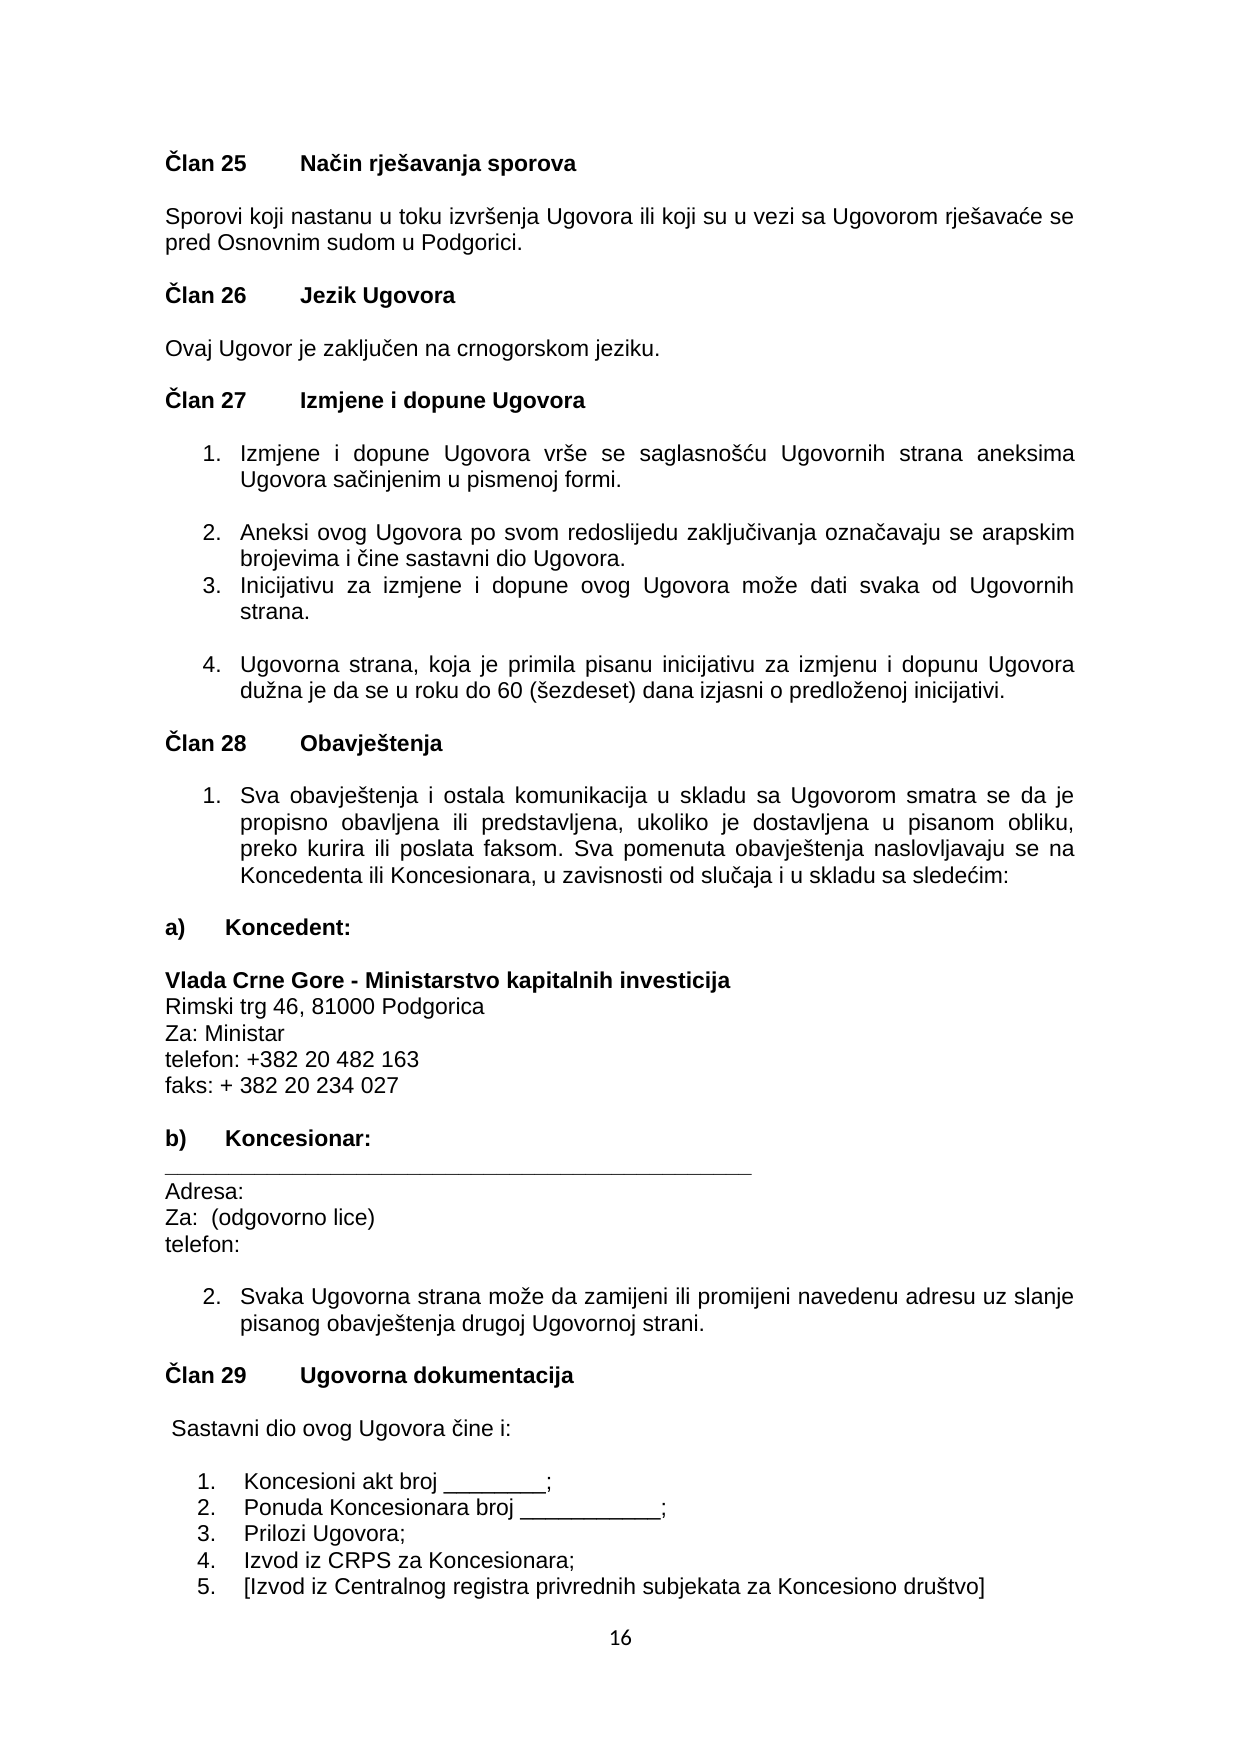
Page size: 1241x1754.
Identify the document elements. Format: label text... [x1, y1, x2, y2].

list Ugovorna dokumentacija [165, 1362, 1075, 1389]
list Izvod iz CRPS za Koncesionara; [197, 1547, 1075, 1573]
text telefon: [165, 1231, 1075, 1257]
text faks: + 382 20 234 027 [165, 1072, 1075, 1099]
list Svaka Ugovorna strana može da zamijeni ili promijeni navedenu adresu uz slanje pisanog obavještenja drugoj Ugovornoj strani. [202, 1283, 1075, 1336]
text Za: (odgovorno lice) [165, 1204, 1075, 1231]
list Koncesioni akt broj ________; [197, 1468, 1075, 1494]
list Koncesionar: [165, 1125, 1075, 1151]
text Sporovi koji nastanu u toku izvršenja Ugovora ili koji su u vezi sa Ugovorom rješavaće se pred Osnovnim sudom u Podgorici. [165, 203, 1075, 255]
list Obavještenja [165, 730, 1075, 756]
list Prilozi Ugovora; [197, 1520, 1075, 1547]
list Ugovorna strana, koja je primila pisanu inicijativu za izmjenu i dopunu Ugovora dužna je da se u roku do 60 (šezdeset) dana izjasni o predloženoj inicijativi. [202, 651, 1075, 703]
list Jezik Ugovora [165, 282, 1075, 308]
list Sva obavještenja i ostala komunikacija u skladu sa Ugovorom smatra se da je propisno obavljena ili predstavljena, ukoliko je dostavljena u pisanom obliku, preko kurira ili poslata faksom. Sva pomenuta obavještenja naslovljavaju se na Koncedenta ili Koncesionara, u zavisnosti od slučaja i u skladu sa sledećim: [202, 782, 1075, 888]
text ______________________________________________ [165, 1151, 1075, 1178]
list Ponuda Koncesionara broj ___________; [197, 1494, 1075, 1520]
text Vlada Crne Gore - Ministarstvo kapitalnih investicija [165, 967, 1075, 993]
list Izmjene i dopune Ugovora vrše se saglasnošću Ugovornih strana aneksima Ugovora sačinjenim u pismenoj formi. [202, 440, 1075, 493]
list Aneksi ovog Ugovora po svom redoslijedu zaključivanja označavaju se arapskim brojevima i čine sastavni dio Ugovora. [202, 519, 1075, 572]
list Inicijativu za izmjene i dopune ovog Ugovora može dati svaka od Ugovornih strana. [202, 572, 1075, 624]
list Koncedent: [165, 914, 1075, 941]
list Izmjene i dopune Ugovora [165, 387, 1075, 413]
text Adresa: [165, 1178, 1075, 1204]
text Ovaj Ugovor je zaključen na crnogorskom jeziku. [165, 334, 1075, 361]
list [Izvod iz Centralnog registra privrednih subjekata za Koncesiono društvo] [197, 1573, 1075, 1599]
list Način rješavanja sporova [165, 150, 1075, 176]
text Za: Ministar [165, 1020, 1075, 1046]
text Sastavni dio ovog Ugovora čine i: [165, 1415, 1075, 1441]
text telefon: +382 20 482 163 [165, 1046, 1075, 1072]
text Rimski trg 46, 81000 Podgorica [165, 993, 1075, 1020]
